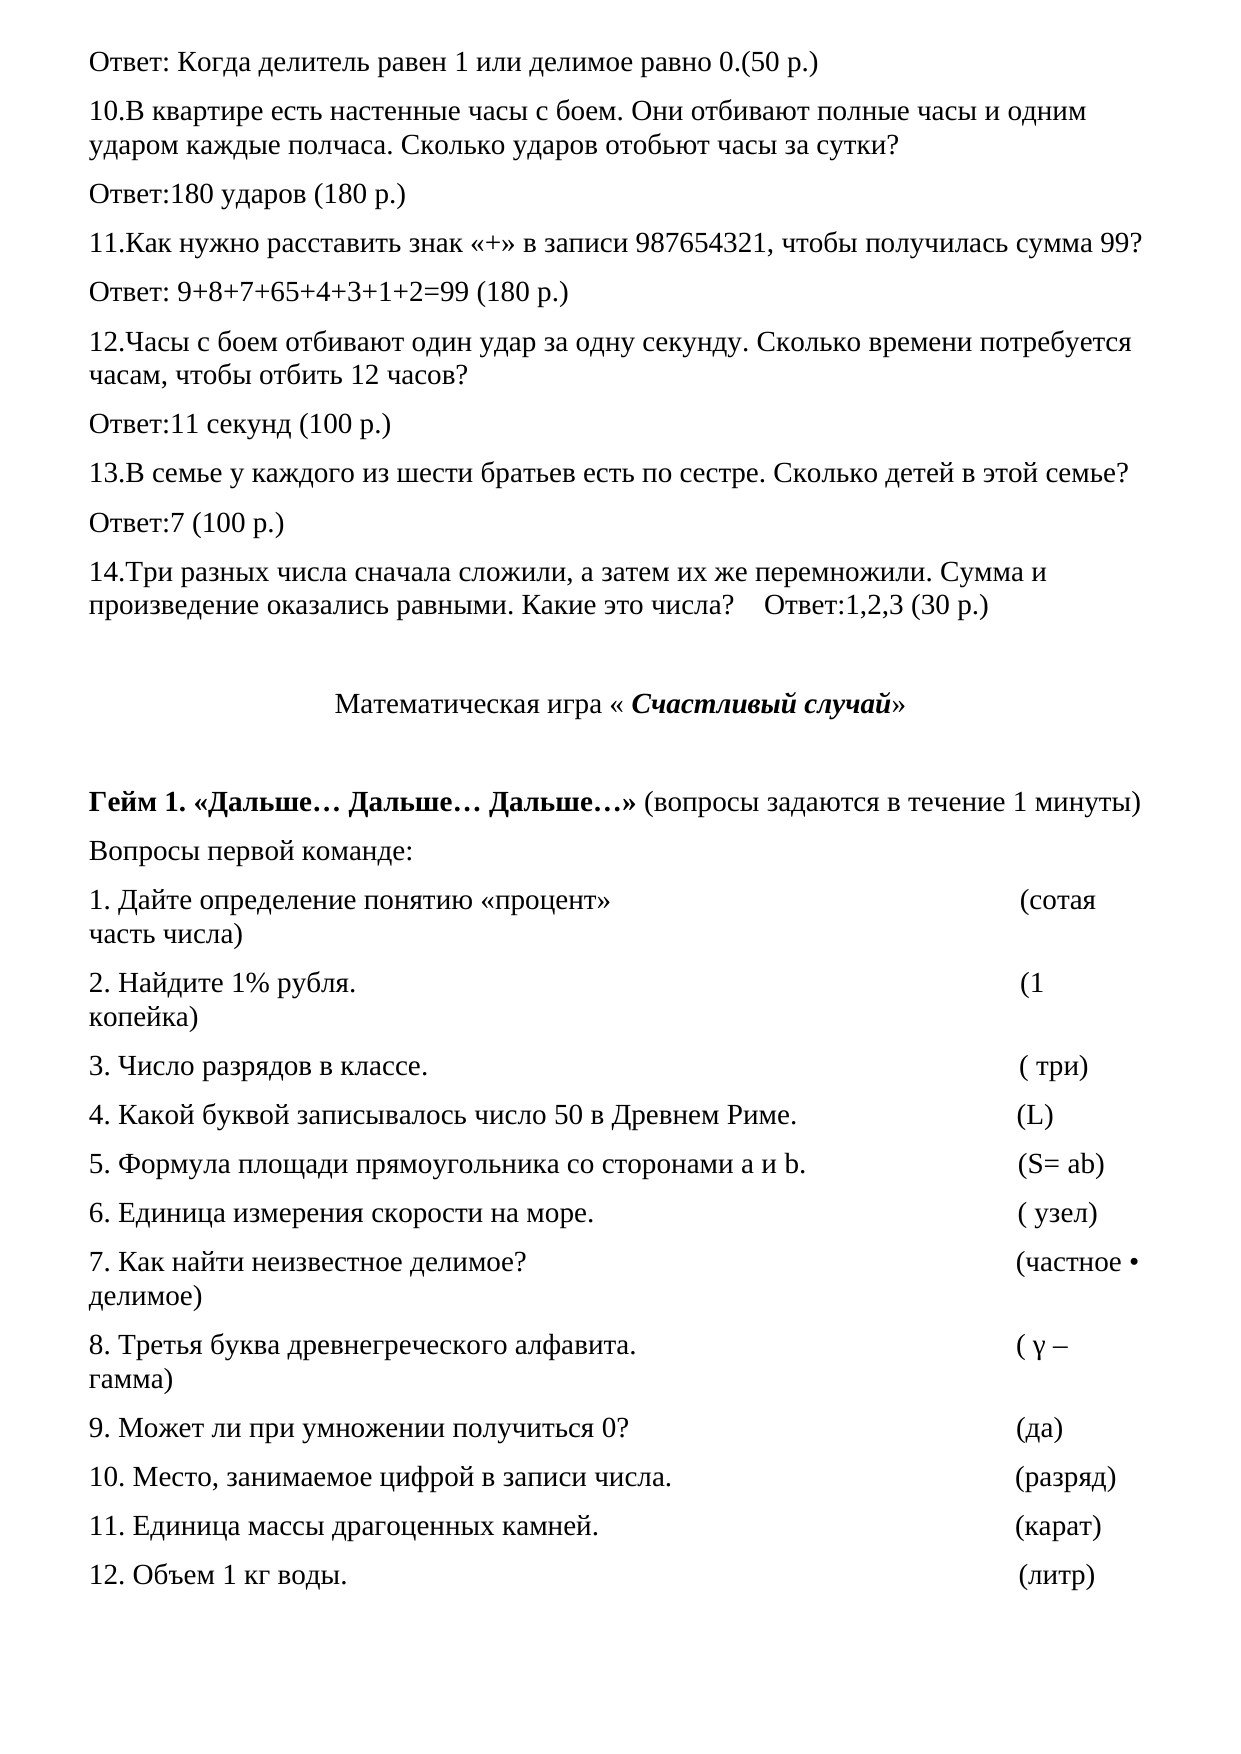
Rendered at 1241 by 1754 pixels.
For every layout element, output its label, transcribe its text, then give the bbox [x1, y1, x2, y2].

text Гейм 1. «Дальше… Дальше… Дальше…» (вопросы задаются в течение 1 минуты) [89, 784, 1152, 818]
text 12.Часы с боем отбивают один удар за одну секунду. Сколько времени потребуется часам, чтобы отбить 12 часов? [89, 324, 1152, 391]
text Ответ: 9+8+7+65+4+3+1+2=99 (180 р.) [89, 274, 1152, 308]
text 8. Третья буква древнегреческого алфавита. ( γ –гамма) [89, 1327, 1152, 1394]
text 4. Какой буквой записывалось число 50 в Древнем Риме. (L) [89, 1097, 1152, 1131]
text 5. Формула площади прямоугольника со сторонами а и b. (S= ab) [89, 1146, 1152, 1180]
text Вопросы первой команде: [89, 833, 1152, 867]
text 6. Единица измерения скорости на море. ( узел) [89, 1195, 1152, 1229]
text 10.В квартире есть настенные часы с боем. Они отбивают полные часы и одним ударом каждые полчаса. Сколько ударов отобьют часы за сутки? [89, 93, 1152, 161]
text 11. Единица массы драгоценных камней. (карат) [89, 1508, 1152, 1542]
text 10. Место, занимаемое цифрой в записи числа. (разряд) [89, 1459, 1152, 1493]
text 7. Как найти неизвестное делимое? (частное • делимое) [89, 1244, 1152, 1312]
text Математическая игра « Счастливый случай» [89, 686, 1152, 719]
text 11.Как нужно расставить знак «+» в записи 987654321, чтобы получилась сумма 99? [89, 225, 1152, 259]
text 13.В семье у каждого из шести братьев есть по сестре. Сколько детей в этой семье? [89, 456, 1152, 489]
text Ответ:180 ударов (180 р.) [89, 176, 1152, 210]
text 1. Дайте определение понятию «процент» (сотая часть числа) [89, 882, 1152, 949]
text Ответ:11 секунд (100 р.) [89, 406, 1152, 440]
text 12. Объем 1 кг воды. (литр) [89, 1557, 1152, 1591]
text 3. Число разрядов в классе. ( три) [89, 1048, 1152, 1081]
text 2. Найдите 1% рубля. (1 копейка) [89, 965, 1152, 1032]
text Ответ:7 (100 р.) [89, 505, 1152, 538]
text Ответ: Когда делитель равен 1 или делимое равно 0.(50 р.) [89, 44, 1152, 78]
text 14.Три разных числа сначала сложили, а затем их же перемножили. Сумма и произведение оказались равными. Какие это числа? Ответ:1,2,3 (30 р.) [89, 554, 1152, 621]
text 9. Может ли при умножении получиться 0? (да) [89, 1410, 1152, 1443]
